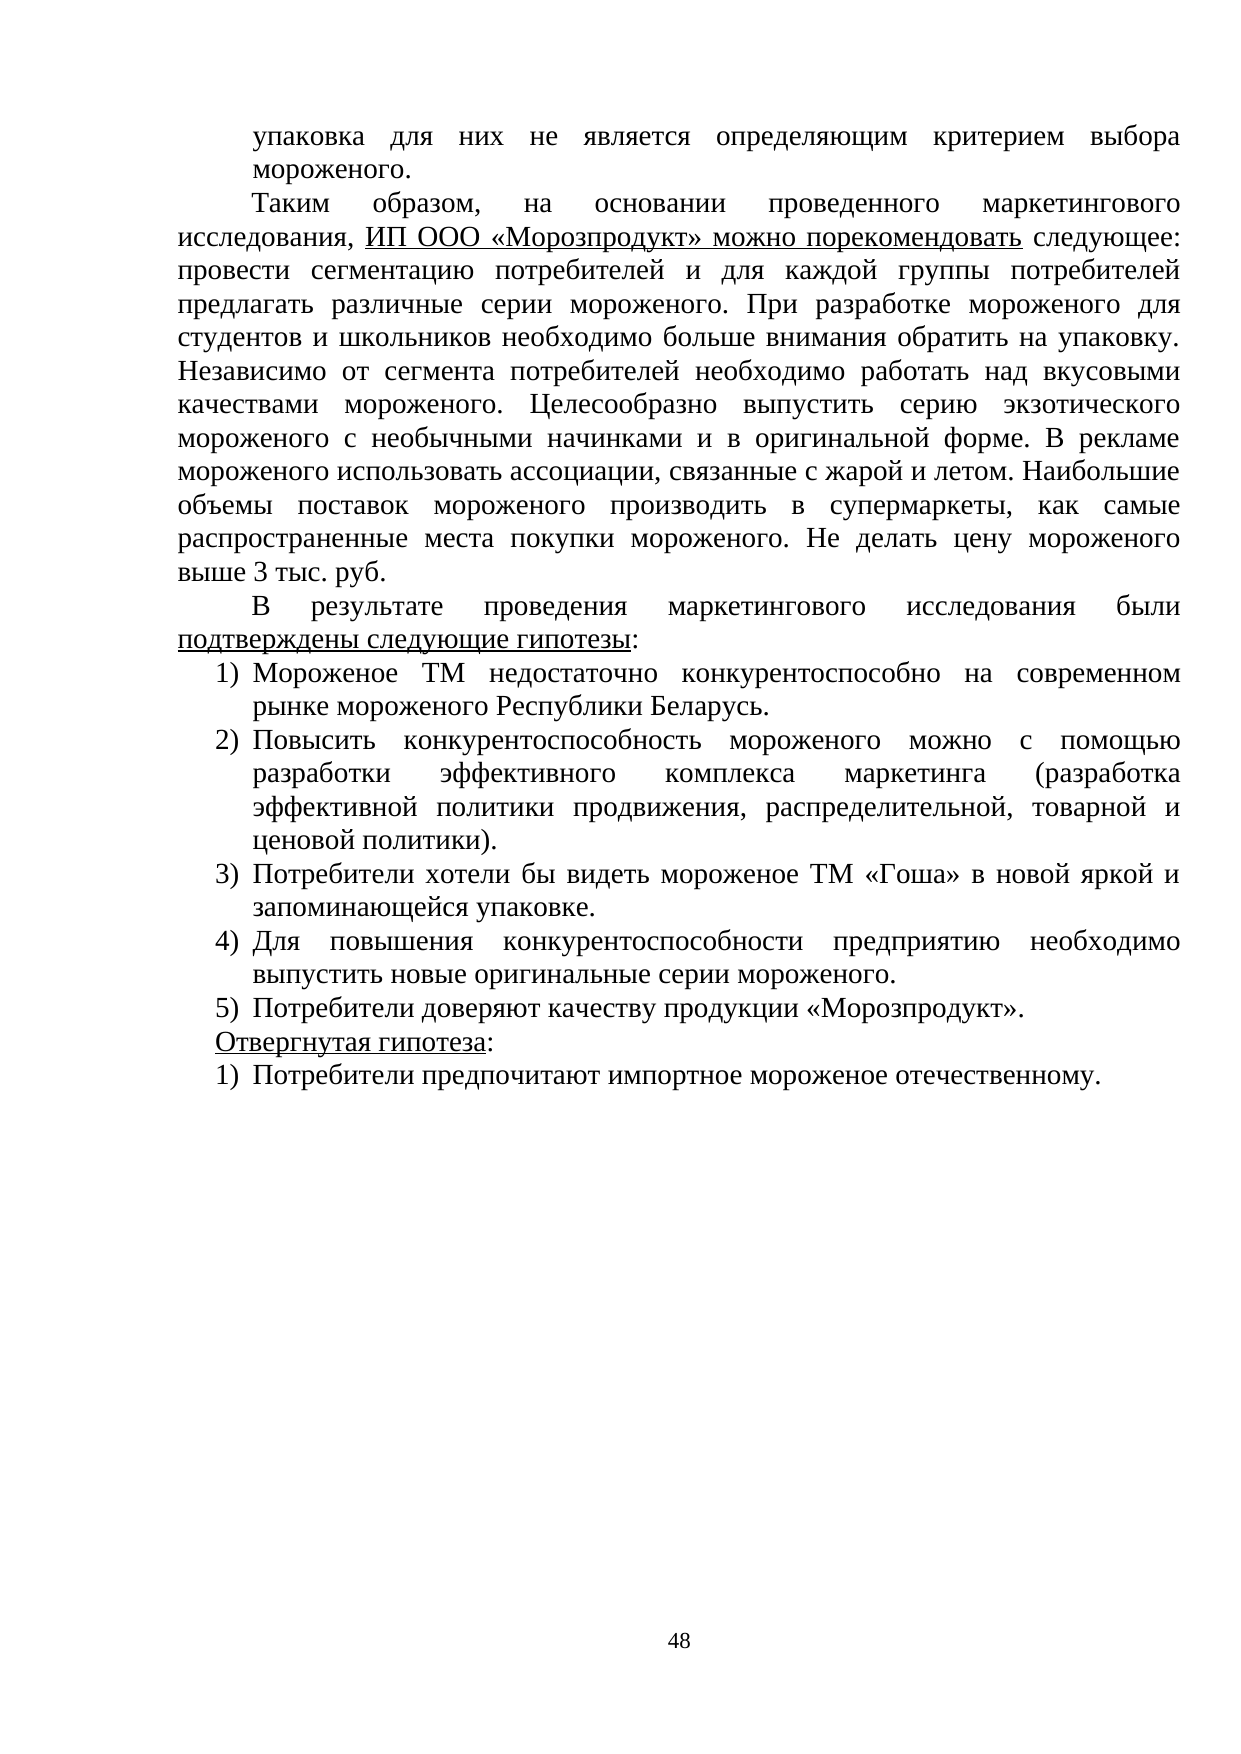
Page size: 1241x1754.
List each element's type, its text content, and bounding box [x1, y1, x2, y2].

text Отвергнутая гипотеза: [215, 1024, 1181, 1057]
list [215, 118, 1181, 185]
text Таким образом, на основании проведенного маркетингового исследования, ИП ООО «Морозпродукт» можно порекомендовать следующее: провести сегментацию потребителей и для каждой группы потребителей предлагать различные серии мороженого. При разработке мороженого для студентов и школьников необходимо больше внимания обратить на упаковку. Независимо от сегмента потребителей необходимо работать над вкусовыми качествами мороженого. Целесообразно выпустить серию экзотического мороженого с необычными начинками и в оригинальной форме. В рекламе мороженого использовать ассоциации, связанные с жарой и летом. Наибольшие объемы поставок мороженого производить в супермаркеты, как самые распространенные места покупки мороженого. Не делать цену мороженого выше 3 тыс. руб. [177, 185, 1181, 588]
list Повысить конкурентоспособность мороженого можно с помощью разработки эффективного комплекса маркетинга (разработка эффективной политики продвижения, распределительной, товарной и ценовой политики). [215, 722, 1181, 856]
list Потребители доверяют качеству продукции «Морозпродукт». [215, 990, 1181, 1024]
list Потребители хотели бы видеть мороженое ТМ «Гоша» в новой яркой и запоминающейся упаковке. [215, 856, 1181, 923]
list Для повышения конкурентоспособности предприятию необходимо выпустить новые оригинальные серии мороженого. [215, 923, 1181, 990]
text В результате проведения маркетингового исследования были подтверждены следующие гипотезы: [177, 588, 1181, 655]
list Мороженое ТМ недостаточно конкурентоспособно на современном рынке мороженого Республики Беларусь. [215, 655, 1181, 722]
list Потребители предпочитают импортное мороженое отечественному. [215, 1057, 1181, 1091]
